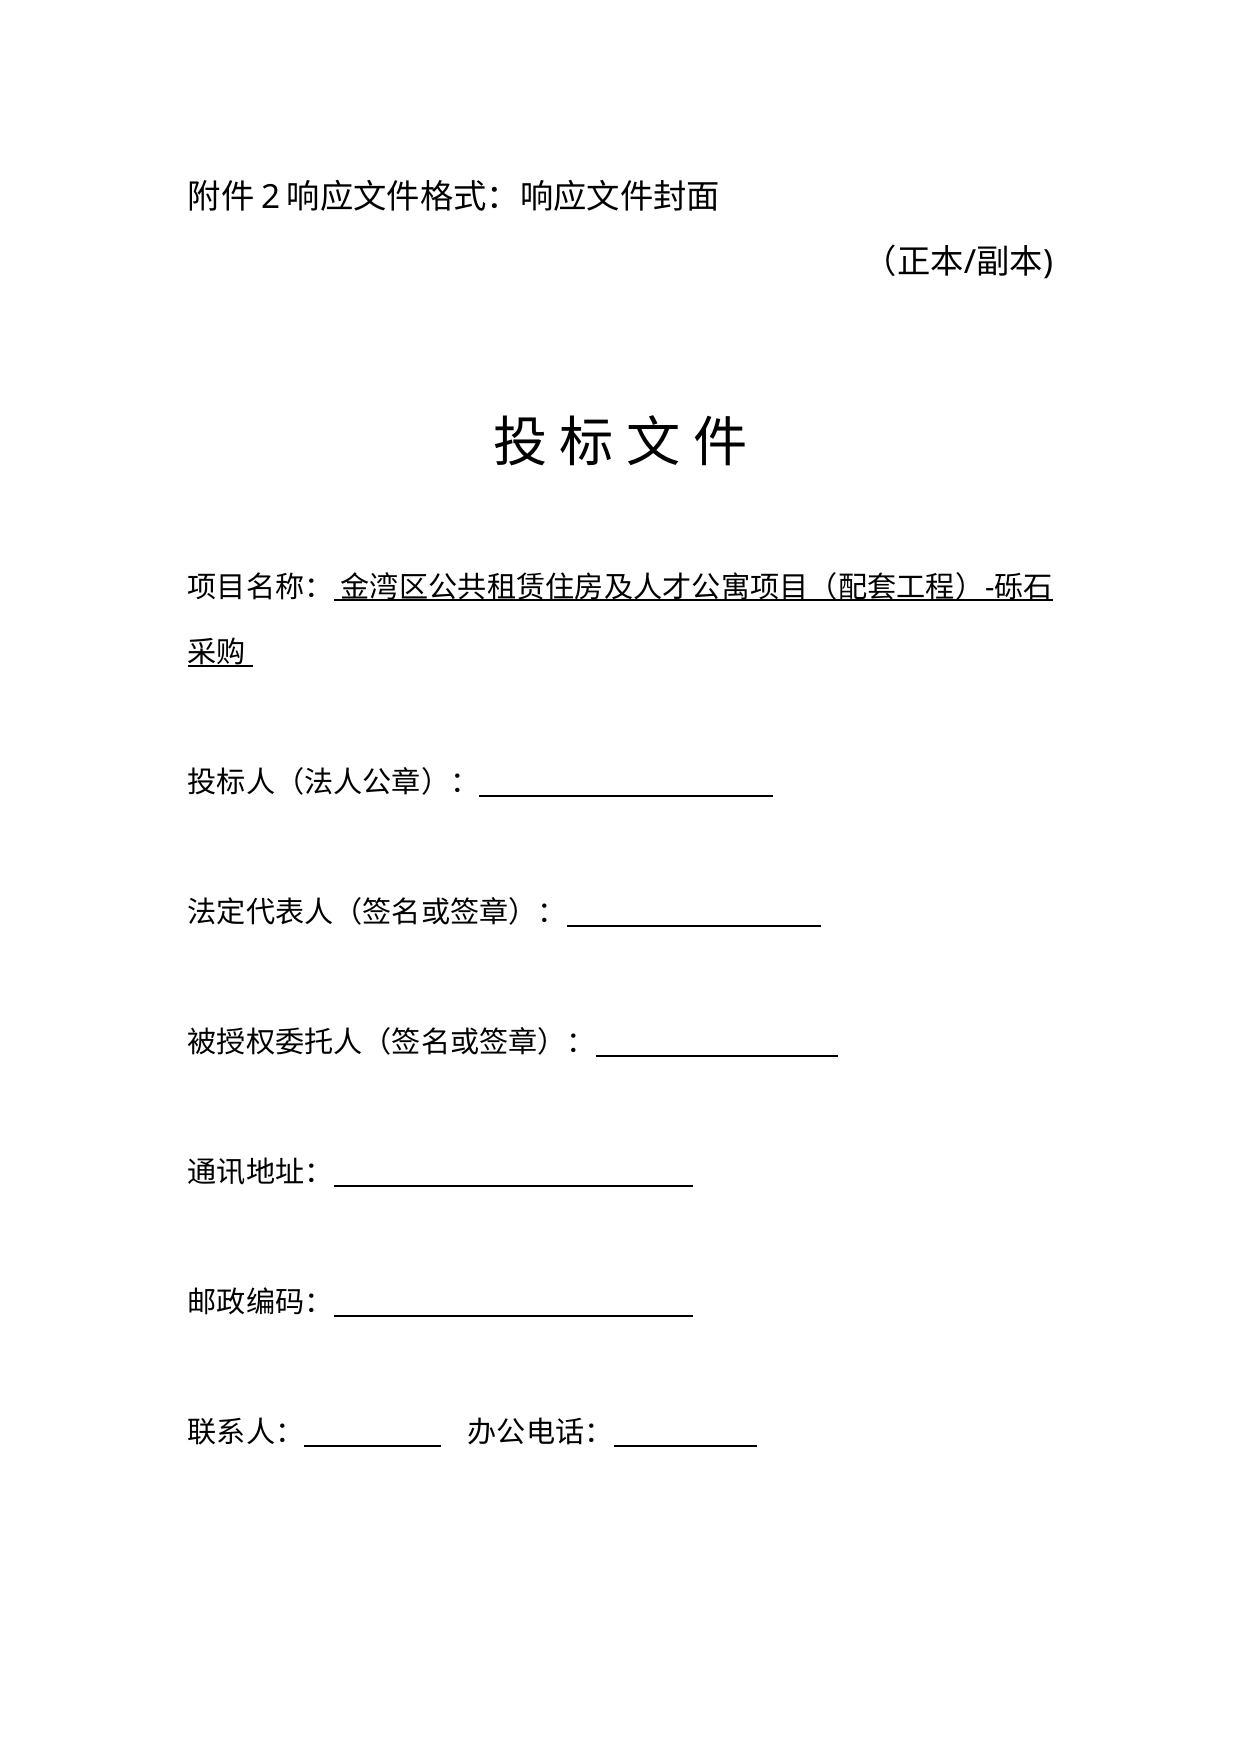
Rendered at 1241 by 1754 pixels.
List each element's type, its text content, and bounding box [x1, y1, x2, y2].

text 投标文件 [187, 389, 1053, 487]
text 通讯地址： [187, 1137, 1053, 1202]
text 投标人（法人公章）： [187, 747, 1053, 812]
text 联系人： 办公电话： [187, 1397, 1053, 1462]
text 法定代表人（签名或签章）： [187, 877, 1053, 942]
text 邮政编码： [187, 1267, 1053, 1332]
text （正本/副本) [187, 227, 1053, 292]
text 项目名称： 金湾区公共租赁住房及人才公寓项目（配套工程）-砾石采购 [187, 552, 1053, 682]
text 附件2响应文件格式：响应文件封面 [187, 162, 1053, 227]
text 被授权委托人（签名或签章）： [187, 1007, 1053, 1072]
